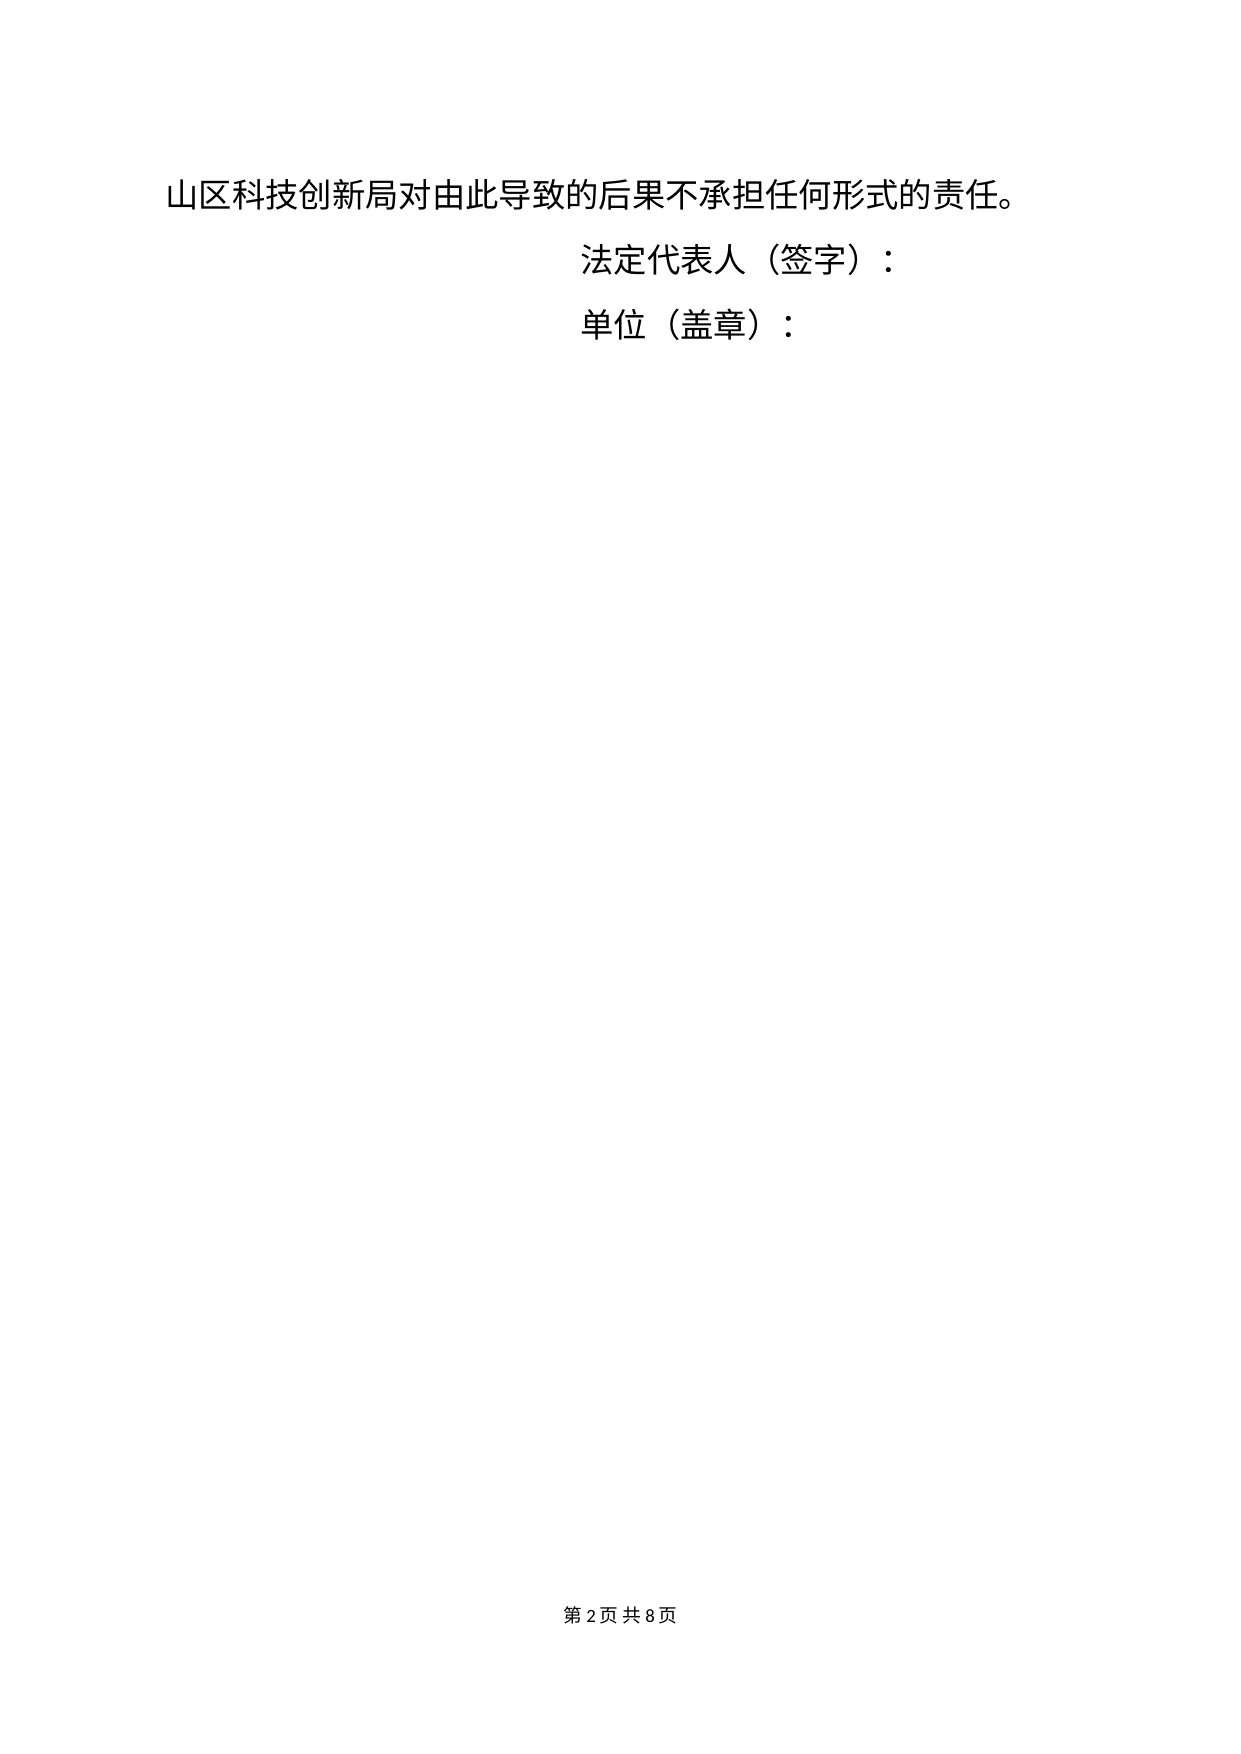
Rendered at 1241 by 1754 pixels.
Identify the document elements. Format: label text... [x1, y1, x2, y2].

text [165, 160, 1075, 225]
text 单位（盖章）： [165, 290, 1075, 355]
text 法定代表人（签字）： [165, 225, 1075, 290]
